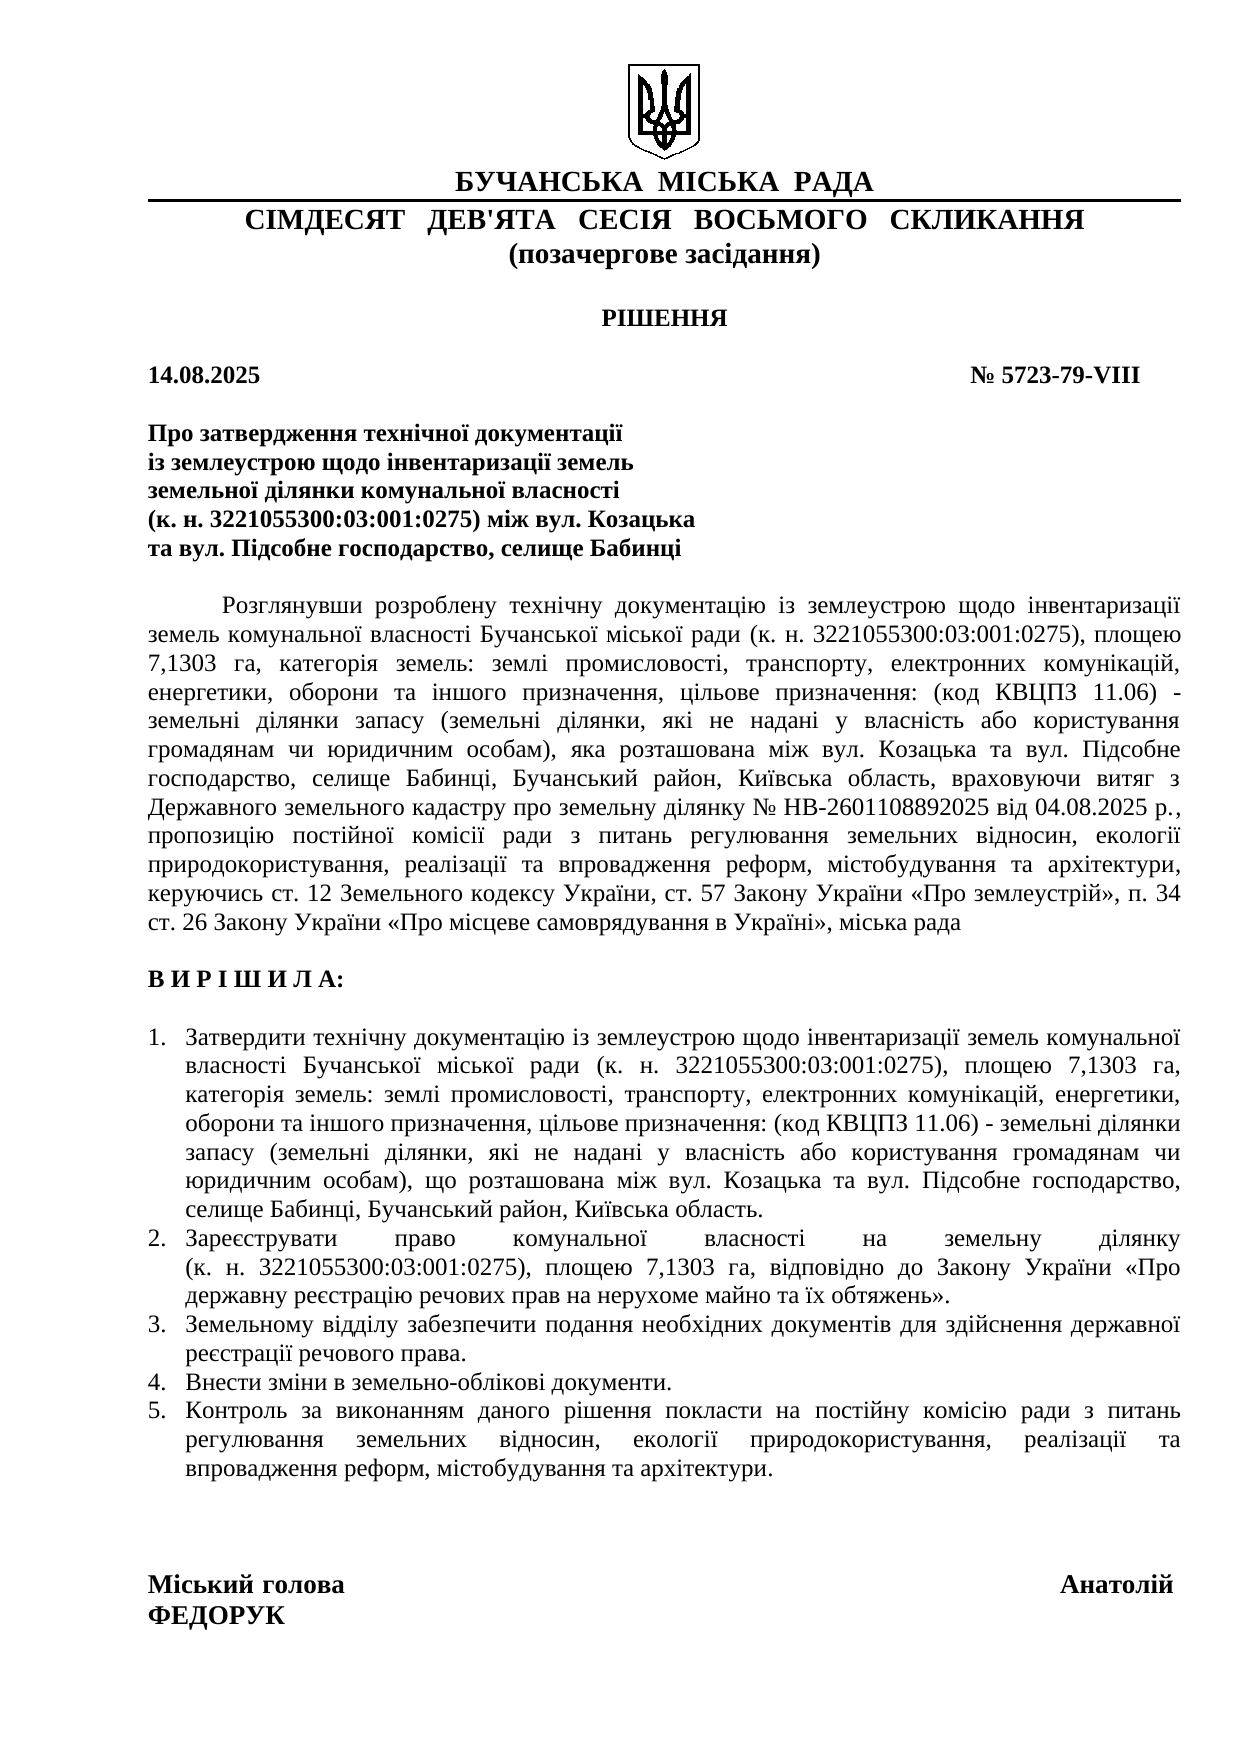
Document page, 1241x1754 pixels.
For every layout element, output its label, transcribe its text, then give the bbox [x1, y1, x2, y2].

text (позачергове засідання) [148, 236, 1181, 269]
text БУЧАНСЬКА МІСЬКА РАДА [148, 164, 1181, 199]
text Міський голова Анатолій ФЕДОРУК [148, 1568, 1181, 1630]
text РІШЕННЯ [148, 303, 1181, 332]
text СІМДЕСЯТ ДЕВ'ЯТА СЕСІЯ ВОСЬМОГО СКЛИКАННЯ [148, 202, 1181, 236]
list Контроль за виконанням даного рішення покласти на постійну комісію ради з питань регулювання земельних відносин, екології природокористування, реалізації та впровадження реформ, містобудування та архітектури. [148, 1396, 1181, 1482]
list Земельному відділу забезпечити подання необхідних документів для здійснення державної реєстрації речового права. [148, 1309, 1181, 1367]
text із землеустрою щодо інвентаризації земель [148, 447, 1181, 476]
text (к. н. 3221055300:03:001:0275) між вул. Козацька [148, 504, 1181, 533]
list Зареєструвати право комунальної власності на земельну ділянку (к. н. 3221055300:03:001:0275), площею 7,1303 га, відповідно до Закону України «Про державну реєстрацію речових прав на нерухоме майно та їх обтяжень». [148, 1223, 1181, 1309]
text 14.08.2025 № 5723-79-VIІІ [148, 361, 1181, 389]
list Затвердити технічну документацію із землеустрою щодо інвентаризації земель комунальної власності Бучанської міської ради (к. н. 3221055300:03:001:0275), площею 7,1303 га, категорія земель: землі промисловості, транспорту, електронних комунікацій, енергетики, оборони та іншого призначення, цільове призначення: (код КВЦПЗ 11.06) - земельні ділянки запасу (земельні ділянки, які не надані у власність або користування громадянам чи юридичним особам), що розташована між вул. Козацька та вул. Підсобне господарство, селище Бабинці, Бучанський район, Київська область. [148, 1022, 1181, 1223]
text Розглянувши розроблену технічну документацію із землеустрою щодо інвентаризації земель комунальної власності Бучанської міської ради (к. н. 3221055300:03:001:0275), площею 7,1303 га, категорія земель: землі промисловості, транспорту, електронних комунікацій, енергетики, оборони та іншого призначення, цільове призначення: (код КВЦПЗ 11.06) - земельні ділянки запасу (земельні ділянки, які не надані у власність або користування громадянам чи юридичним особам), яка розташована між вул. Козацька та вул. Підсобне господарство, селище Бабинці, Бучанський район, Київська область, враховуючи витяг з Державного земельного кадастру про земельну ділянку № НВ-2601108892025 від 04.08.2025 р., пропозицію постійної комісії ради з питань регулювання земельних відносин, екології природокористування, реалізації та впровадження реформ, містобудування та архітектури, керуючись ст. 12 Земельного кодексу України, ст. 57 Закону України «Про землеустрій», п. 34 ст. 26 Закону України «Про місцеве самоврядування в Україні», міська рада [148, 591, 1181, 936]
text та вул. Підсобне господарство, селище Бабинці [148, 533, 1181, 562]
text земельної ділянки комунальної власності [148, 476, 1181, 504]
text В И Р І Ш И Л А: [148, 964, 1181, 993]
list Внести зміни в земельно-облікові документи. [148, 1367, 1181, 1396]
text Про затвердження технічної документації [148, 418, 1181, 447]
